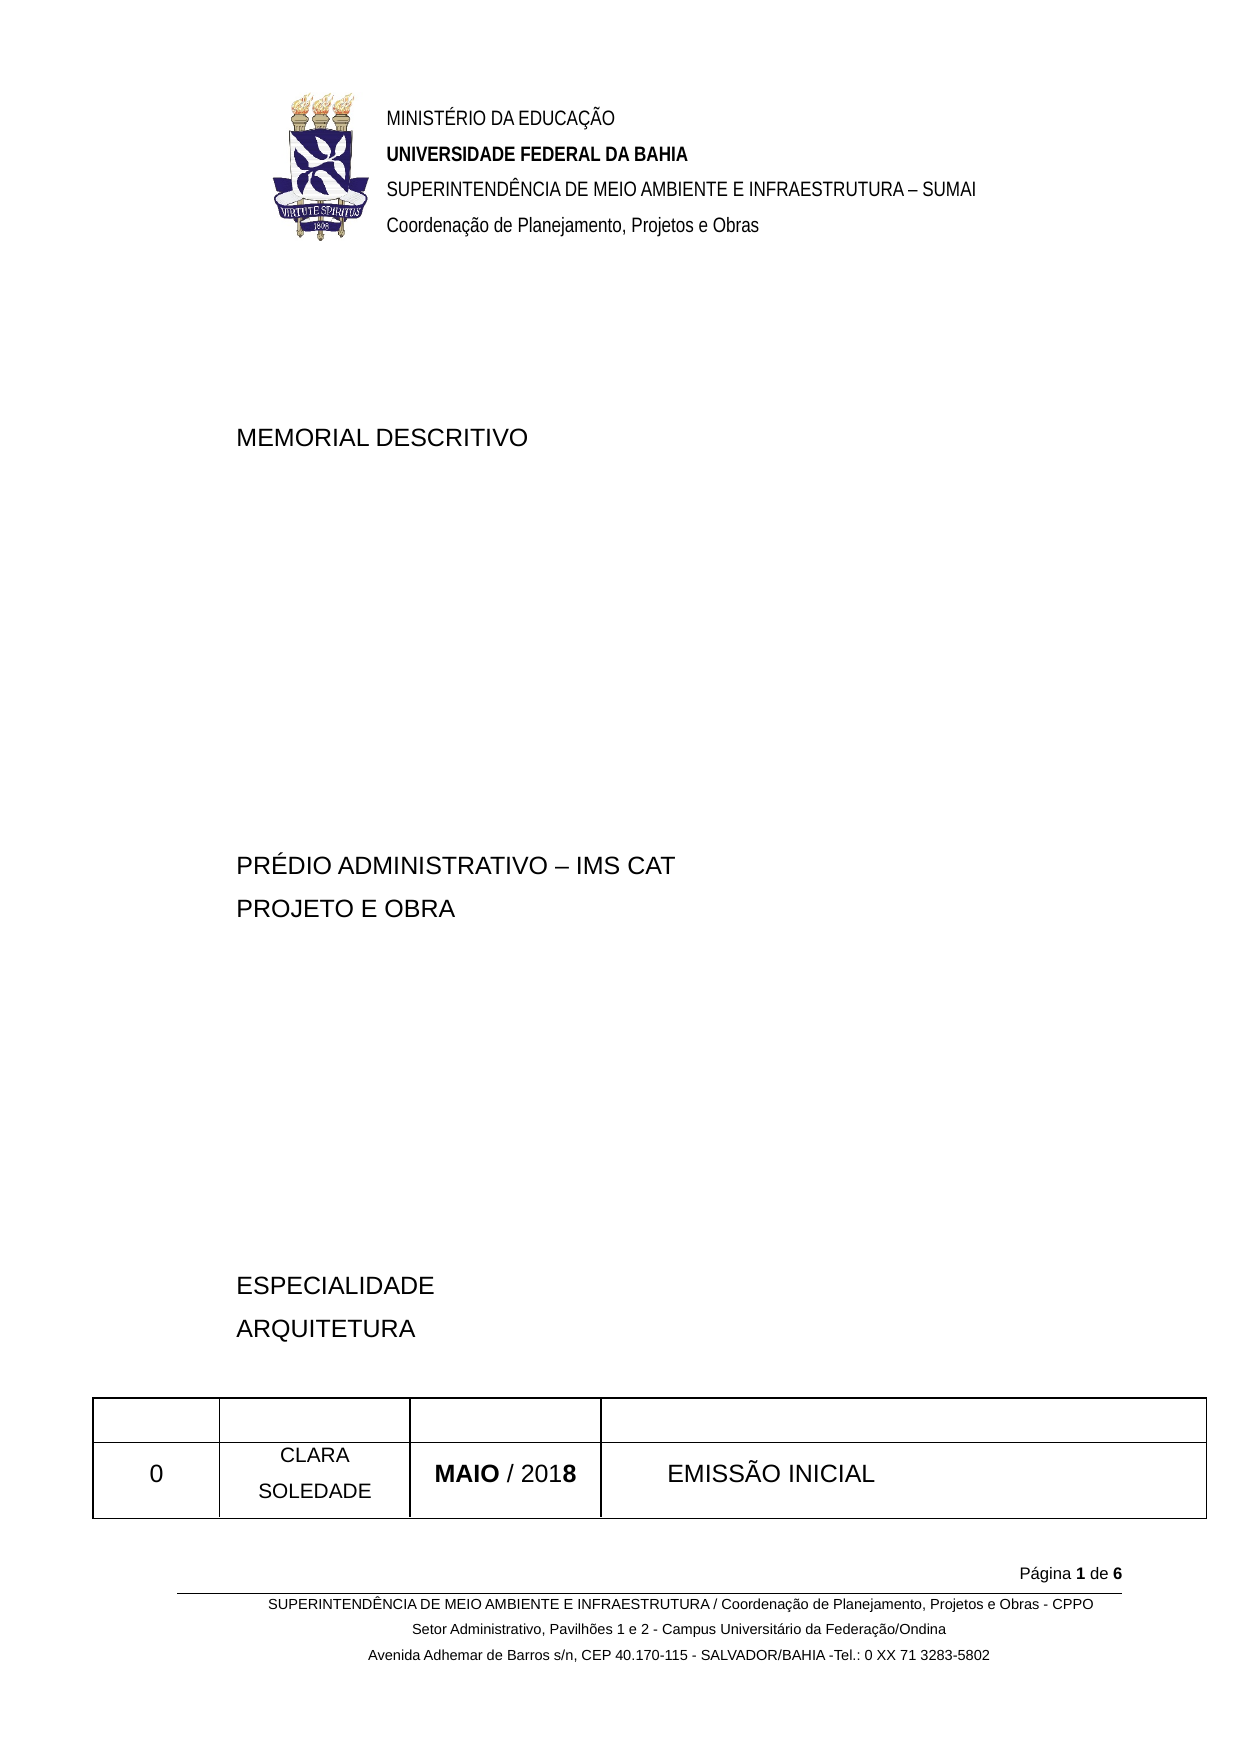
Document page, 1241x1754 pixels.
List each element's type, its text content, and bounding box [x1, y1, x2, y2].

table_cell [220, 1443, 409, 1517]
picture [272, 92, 369, 241]
text PROJETO E OBRA [177, 894, 1122, 923]
text ARQUITETURA [177, 1314, 1122, 1343]
table_cell / [411, 1443, 600, 1517]
text ESPECIALIDADE [177, 1271, 1122, 1300]
table_header [94, 1399, 219, 1442]
text MEMORIAL DESCRITIVO [177, 423, 1122, 452]
table_cell 0 [94, 1443, 219, 1517]
table_header [220, 1399, 409, 1442]
table_header [602, 1399, 1206, 1442]
table_cell EMISSÃO INICIAL [602, 1443, 1206, 1517]
table_header [411, 1399, 600, 1442]
